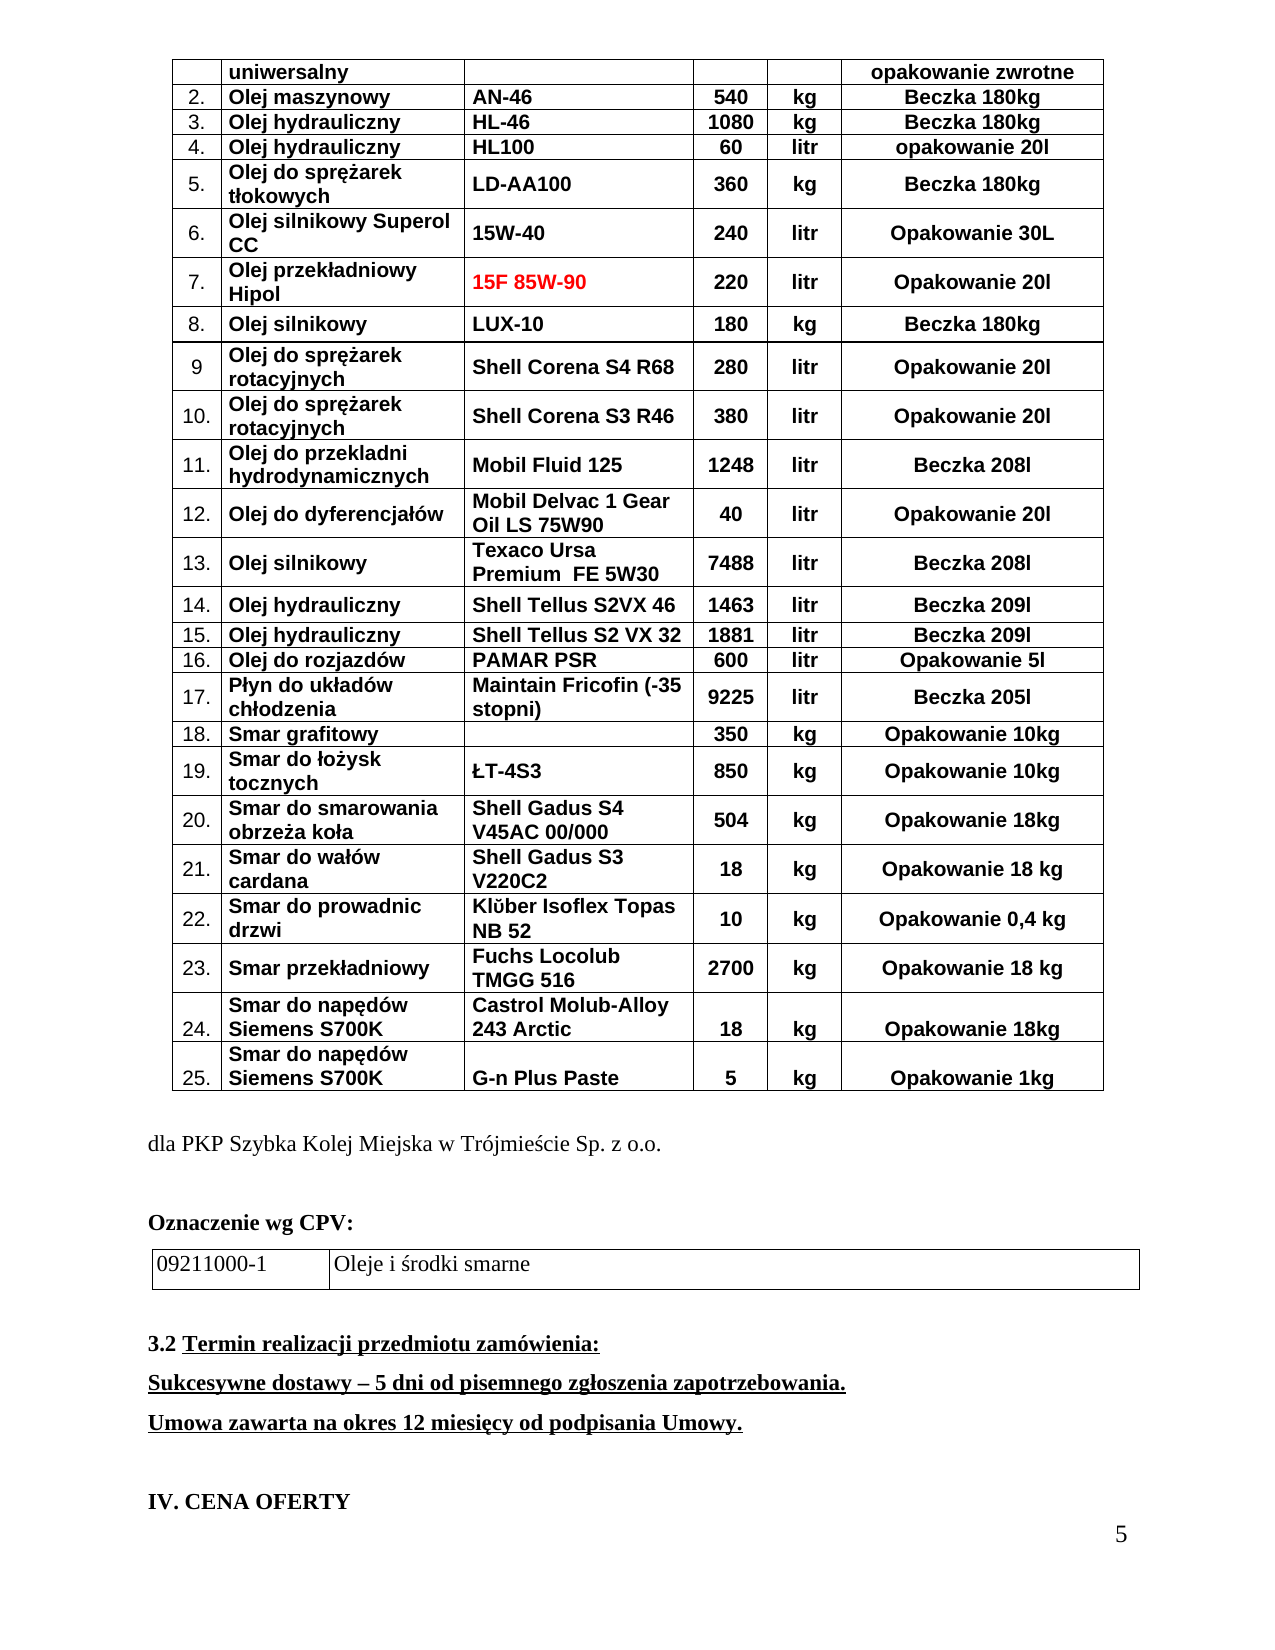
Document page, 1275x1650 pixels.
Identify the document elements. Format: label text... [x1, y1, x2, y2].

table_cell Smar do łożysk tocznych [222, 747, 464, 795]
table_cell Beczka 208l [842, 440, 1103, 488]
table_cell 600 [694, 648, 767, 672]
table_cell litr [768, 587, 841, 622]
table_cell 14. [173, 587, 221, 622]
table_cell litr [768, 209, 841, 257]
table_cell Olej hydrauliczny [222, 135, 464, 159]
table_cell Olej do rozjazdów [222, 648, 464, 672]
table_cell Smar do prowadnic drzwi [222, 894, 464, 943]
table_cell Smar do napędów Siemens S700K [222, 1042, 464, 1090]
table_cell Olej przekładniowy Hipol [222, 258, 464, 306]
table_cell LD-AA100 [465, 160, 693, 208]
table_cell 220 [694, 258, 767, 306]
table_cell 18 [694, 993, 767, 1041]
table_cell 240 [694, 209, 767, 257]
table_cell Opakowanie 20l [842, 489, 1103, 537]
table_cell Opakowanie 18kg [842, 993, 1103, 1041]
table_cell Mobil Fluid 125 [465, 440, 693, 488]
table_cell kg [768, 60, 841, 84]
table_cell litr [768, 391, 841, 439]
table_cell Opakowanie 20l [842, 258, 1103, 306]
table_cell 60 [694, 135, 767, 159]
table_cell 11. [173, 440, 221, 488]
table_cell Opakowanie 20l [842, 343, 1103, 390]
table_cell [222, 60, 464, 84]
table_cell 9225 [694, 673, 767, 721]
table_cell [465, 722, 693, 746]
table_cell kg [768, 796, 841, 844]
table_cell 23. [173, 944, 221, 992]
table_cell Opakowanie 5l [842, 648, 1103, 672]
table_cell Olej do przekladni hydrodynamicznych [222, 440, 464, 488]
table_cell 540 [694, 85, 767, 109]
table_cell Opakowanie 18 kg [842, 845, 1103, 893]
table_cell Klῠber Isoflex Topas NB 52 [465, 894, 693, 943]
table_cell kg [768, 722, 841, 746]
table_cell LUX-10 [465, 307, 693, 341]
table_cell 6. [173, 209, 221, 257]
table_cell Shell Tellus S2VX 46 [465, 587, 693, 622]
table_cell 19. [173, 747, 221, 795]
table_cell litr [768, 258, 841, 306]
table_cell 1080 [694, 110, 767, 134]
table_cell 5 [694, 1042, 767, 1090]
table_cell 22. [173, 894, 221, 943]
table_cell Texaco Ursa Premium FE 5W30 [465, 538, 693, 586]
table_cell 7488 [694, 538, 767, 586]
table_cell kg [768, 307, 841, 341]
table_cell Beczka 209l [842, 623, 1103, 647]
table_cell Shell Corena S4 R68 [465, 343, 693, 390]
table_cell 504 [694, 796, 767, 844]
table_cell Olej hydrauliczny [222, 110, 464, 134]
table_cell Beczka 208l [842, 538, 1103, 586]
table_cell AN-46 [465, 85, 693, 109]
table_cell Opakowanie 0,4 kg [842, 894, 1103, 943]
table_cell 380 [694, 391, 767, 439]
table_cell kg [768, 944, 841, 992]
table_cell litr [768, 623, 841, 647]
table_cell Opakowanie 10kg [842, 747, 1103, 795]
table_cell Opakowanie 20l [842, 391, 1103, 439]
table_cell Olej silnikowy Superol CC [222, 209, 464, 257]
table_cell kg [768, 1042, 841, 1090]
table_cell HL-46 [465, 110, 693, 134]
table_cell Beczka 205l [842, 673, 1103, 721]
table_cell Opakowanie 18 kg [842, 944, 1103, 992]
table_cell ŁT-4S3 [465, 747, 693, 795]
table_cell Opakowanie 10kg [842, 722, 1103, 746]
table_cell 24. [173, 993, 221, 1041]
table_cell 18 [694, 845, 767, 893]
table_cell litr [768, 135, 841, 159]
table_cell Opakowanie 1kg [842, 1042, 1103, 1090]
table_cell 5. [173, 160, 221, 208]
table_cell 10 [694, 894, 767, 943]
table_cell 7. [173, 258, 221, 306]
text Oznaczenie wg CPV: [148, 1209, 1127, 1236]
table_cell 2. [173, 85, 221, 109]
table_cell litr [768, 673, 841, 721]
table_cell 20. [173, 796, 221, 844]
table_cell Olej do sprężarek rotacyjnych [222, 343, 464, 390]
table_cell 16. [173, 648, 221, 672]
table_cell Beczka 209l [842, 587, 1103, 622]
table_cell Maintain Fricofin (-35 stopni) [465, 673, 693, 721]
table_header Oleje i środki smarne [330, 1250, 1139, 1289]
table_header 09211000-1 [153, 1250, 329, 1289]
table_cell Beczka 180kg [842, 307, 1103, 341]
table_cell litr [768, 440, 841, 488]
table_cell litr [768, 489, 841, 537]
table_cell Olej do sprężarek tłokowych [222, 160, 464, 208]
table_cell Beczka 180kg [842, 160, 1103, 208]
table_cell Smar do wałów cardana [222, 845, 464, 893]
text Sukcesywne dostawy – 5 dni od pisemnego zgłoszenia zapotrzebowania. [148, 1369, 1127, 1396]
table_cell opakowanie 20l [842, 135, 1103, 159]
table_cell 1881 [694, 623, 767, 647]
table_cell 180 [694, 307, 767, 341]
table_cell kg [768, 110, 841, 134]
table_cell Smar do smarowania obrzeża koła [222, 796, 464, 844]
table_cell Mobil Delvac 1 Gear Oil LS 75W90 [465, 489, 693, 537]
table_cell 2700 [694, 944, 767, 992]
table_cell kg [768, 894, 841, 943]
table_cell Shell Tellus S2 VX 32 [465, 623, 693, 647]
table_cell Olej do dyferencjałów [222, 489, 464, 537]
table_cell 350 [694, 722, 767, 746]
table_cell Płyn do układów chłodzenia [222, 673, 464, 721]
table_cell 4. [173, 135, 221, 159]
table_cell litr [768, 648, 841, 672]
text dla PKP Szybka Kolej Miejska w Trójmieście Sp. z o.o. [148, 1130, 1127, 1157]
table_cell Castrol Molub-Alloy 243 Arctic [465, 993, 693, 1041]
table_cell Smar do napędów Siemens S700K [222, 993, 464, 1041]
table_cell 15. [173, 623, 221, 647]
table_cell kg [768, 845, 841, 893]
table_cell Beczka 180kg [842, 85, 1103, 109]
table_cell kg [768, 160, 841, 208]
table_cell 1. [173, 60, 221, 84]
table_cell Beczka 180kg [842, 110, 1103, 134]
table_cell G-n Plus Paste [465, 1042, 693, 1090]
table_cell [842, 60, 1103, 84]
table_cell Olej silnikowy [222, 538, 464, 586]
table_cell kg [768, 747, 841, 795]
table_cell PAMAR PSR [465, 648, 693, 672]
table_cell Shell Gadus S4 V45AC 00/000 [465, 796, 693, 844]
table_cell Fuchs Locolub TMGG 516 [465, 944, 693, 992]
table_cell 21. [173, 845, 221, 893]
table_cell 280 [694, 343, 767, 390]
table_cell 850 [694, 747, 767, 795]
table_cell kg [768, 993, 841, 1041]
table_cell Olej do sprężarek rotacyjnych [222, 391, 464, 439]
table_cell 3. [173, 110, 221, 134]
table_cell 17. [173, 673, 221, 721]
table_cell 9 [173, 343, 221, 390]
table_cell Shell Gadus S3 V220C2 [465, 845, 693, 893]
table_cell litr [768, 343, 841, 390]
text IV. CENA OFERTY [148, 1488, 1127, 1514]
table_cell Olej hydrauliczny [222, 587, 464, 622]
table_cell Olej maszynowy [222, 85, 464, 109]
table_cell litr [768, 538, 841, 586]
text Umowa zawarta na okres 12 miesięcy od podpisania Umowy. [148, 1409, 1127, 1435]
table_cell Olej silnikowy [222, 307, 464, 341]
table_cell 10. [173, 391, 221, 439]
table_cell 1248 [694, 440, 767, 488]
text 3.2 Termin realizacji przedmiotu zamówienia: [148, 1330, 1127, 1356]
table_cell 18. [173, 722, 221, 746]
table_cell 17200 [694, 60, 767, 84]
table_cell kg [768, 85, 841, 109]
table_cell 1463 [694, 587, 767, 622]
table_cell 8. [173, 307, 221, 341]
table_cell Shell Corena S3 R46 [465, 391, 693, 439]
table_cell Opakowanie 18kg [842, 796, 1103, 844]
table_cell Olej hydrauliczny [222, 623, 464, 647]
table_cell Smar przekładniowy [222, 944, 464, 992]
table_cell Smar grafitowy [222, 722, 464, 746]
table_cell HL100 [465, 135, 693, 159]
table_cell olej osiowy U [465, 60, 693, 84]
table_cell 15W-40 [465, 209, 693, 257]
table_cell 40 [694, 489, 767, 537]
table_cell 13. [173, 538, 221, 586]
table_cell 360 [694, 160, 767, 208]
table_cell 25. [173, 1042, 221, 1090]
table_cell 15F 85W-90 [465, 258, 693, 306]
table_cell Opakowanie 30L [842, 209, 1103, 257]
table_cell 12. [173, 489, 221, 537]
